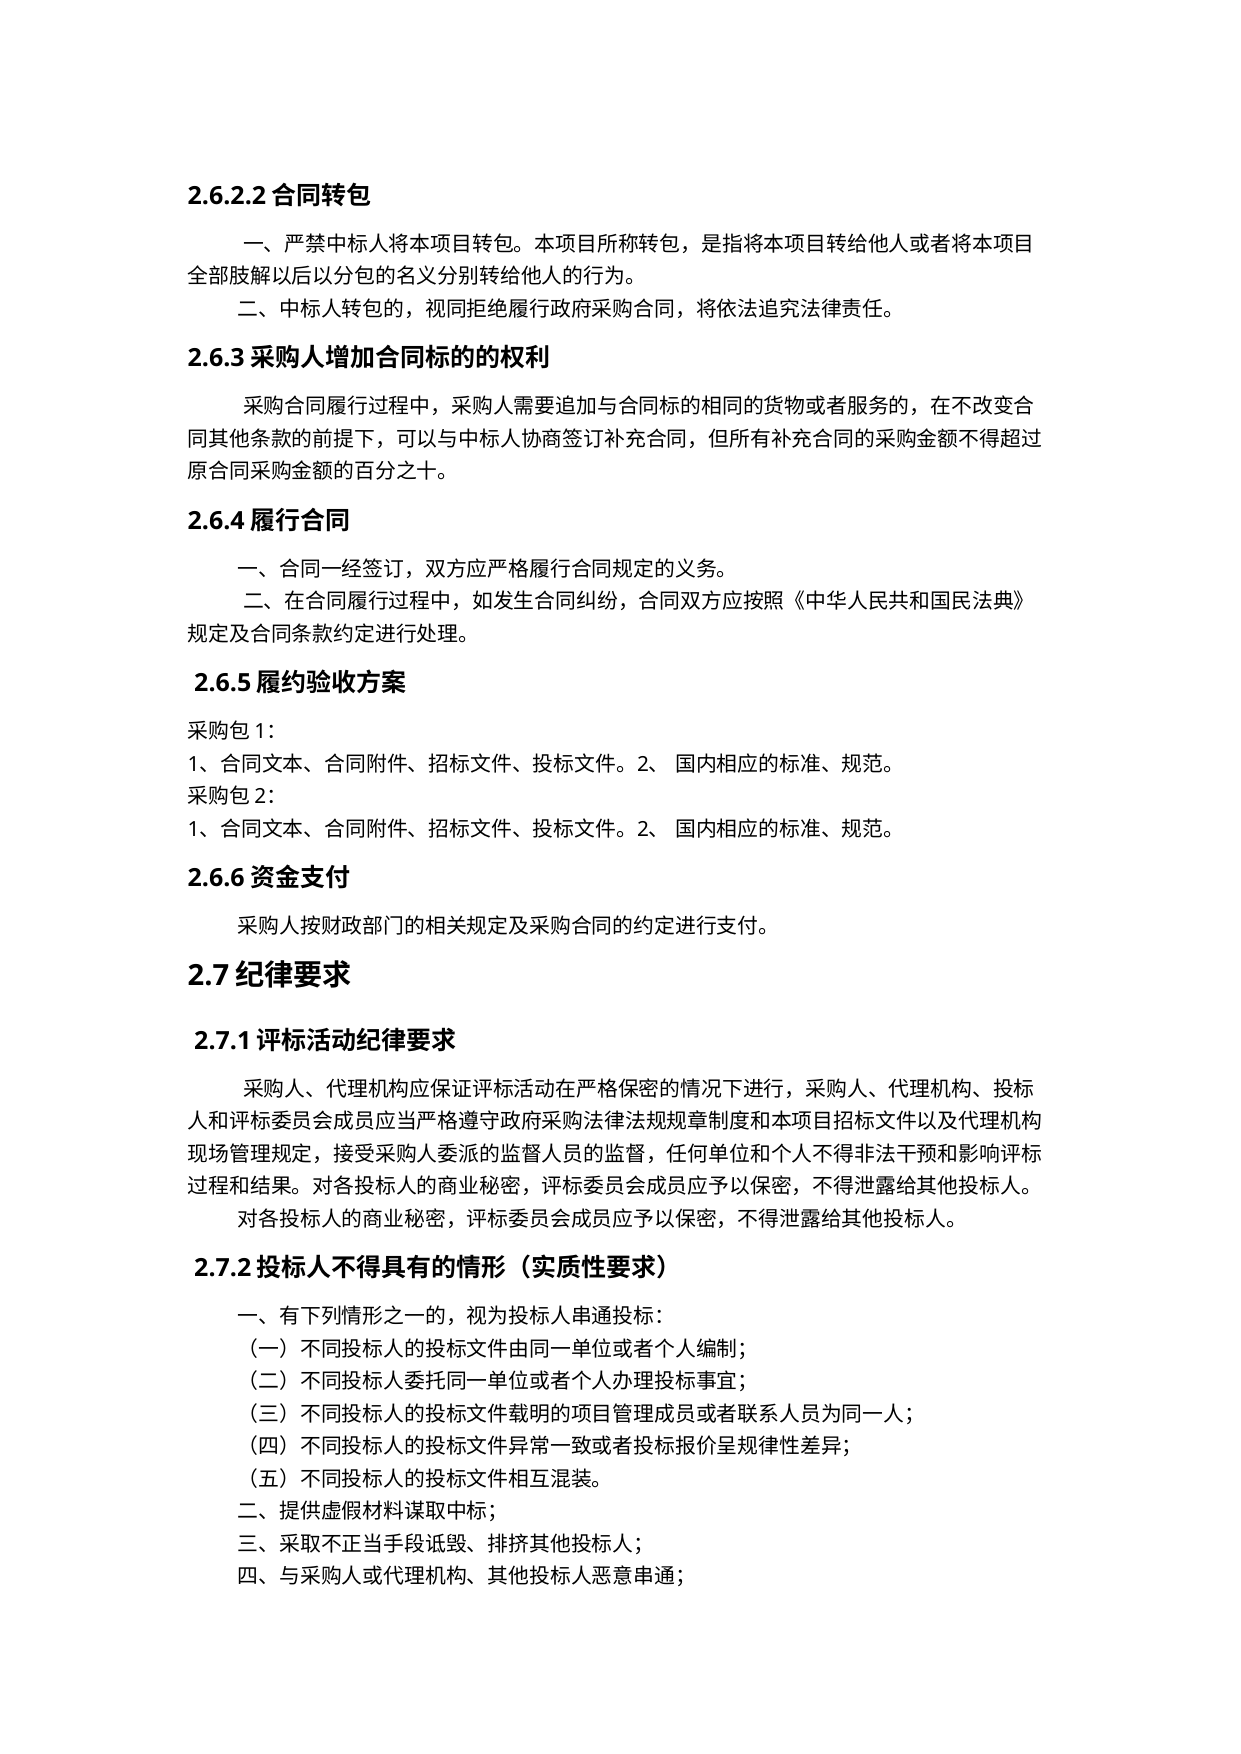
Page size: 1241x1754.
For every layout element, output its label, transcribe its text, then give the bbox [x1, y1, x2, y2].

text 一、合同一经签订，双方应严格履行合同规定的义务。 [187, 552, 1053, 584]
text 1、合同文本、合同附件、招标文件、投标文件。2、 国内相应的标准、规范。 [187, 747, 1053, 779]
text 采购合同履行过程中，采购人需要追加与合同标的相同的货物或者服务的，在不改变合同其他条款的前提下，可以与中标人协商签订补充合同，但所有补充合同的采购金额不得超过原合同采购金额的百分之十。 [187, 389, 1053, 487]
text 四、与采购人或代理机构、其他投标人恶意串通； [187, 1559, 1053, 1592]
text 采购人、代理机构应保证评标活动在严格保密的情况下进行，采购人、代理机构、投标人和评标委员会成员应当严格遵守政府采购法律法规规章制度和本项目招标文件以及代理机构现场管理规定，接受采购人委派的监督人员的监督，任何单位和个人不得非法干预和影响评标过程和结果。对各投标人的商业秘密，评标委员会成员应予以保密，不得泄露给其他投标人。 [187, 1072, 1053, 1202]
text 二、提供虚假材料谋取中标； [187, 1494, 1053, 1527]
text 2.7纪律要求 [187, 942, 1053, 1007]
text （五）不同投标人的投标文件相互混装。 [187, 1462, 1053, 1494]
text 对各投标人的商业秘密，评标委员会成员应予以保密，不得泄露给其他投标人。 [187, 1202, 1053, 1234]
text 一、有下列情形之一的，视为投标人串通投标： [187, 1299, 1053, 1332]
text 2.6.3采购人增加合同标的的权利 [187, 324, 1053, 389]
text 2.6.6资金支付 [187, 844, 1053, 909]
text 二、中标人转包的，视同拒绝履行政府采购合同，将依法追究法律责任。 [187, 292, 1053, 324]
text 1、合同文本、合同附件、招标文件、投标文件。2、 国内相应的标准、规范。 [187, 812, 1053, 844]
text 2.7.2投标人不得具有的情形（实质性要求） [187, 1234, 1053, 1299]
text 2.6.5履约验收方案 [187, 649, 1053, 714]
text 二、在合同履行过程中，如发生合同纠纷，合同双方应按照《中华人民共和国民法典》规定及合同条款约定进行处理。 [187, 584, 1053, 649]
text 采购包2： [187, 779, 1053, 812]
text 采购包1： [187, 714, 1053, 747]
text （二）不同投标人委托同一单位或者个人办理投标事宜； [187, 1364, 1053, 1397]
text 采购人按财政部门的相关规定及采购合同的约定进行支付。 [187, 909, 1053, 942]
text 2.6.2.2合同转包 [187, 162, 1053, 227]
text （三）不同投标人的投标文件载明的项目管理成员或者联系人员为同一人； [187, 1397, 1053, 1429]
text 2.7.1评标活动纪律要求 [187, 1007, 1053, 1072]
text 2.6.4履行合同 [187, 487, 1053, 552]
text 三、采取不正当手段诋毁、排挤其他投标人； [187, 1527, 1053, 1559]
text （四）不同投标人的投标文件异常一致或者投标报价呈规律性差异； [187, 1429, 1053, 1462]
text （一）不同投标人的投标文件由同一单位或者个人编制； [187, 1332, 1053, 1364]
text 一、严禁中标人将本项目转包。本项目所称转包，是指将本项目转给他人或者将本项目全部肢解以后以分包的名义分别转给他人的行为。 [187, 227, 1053, 292]
